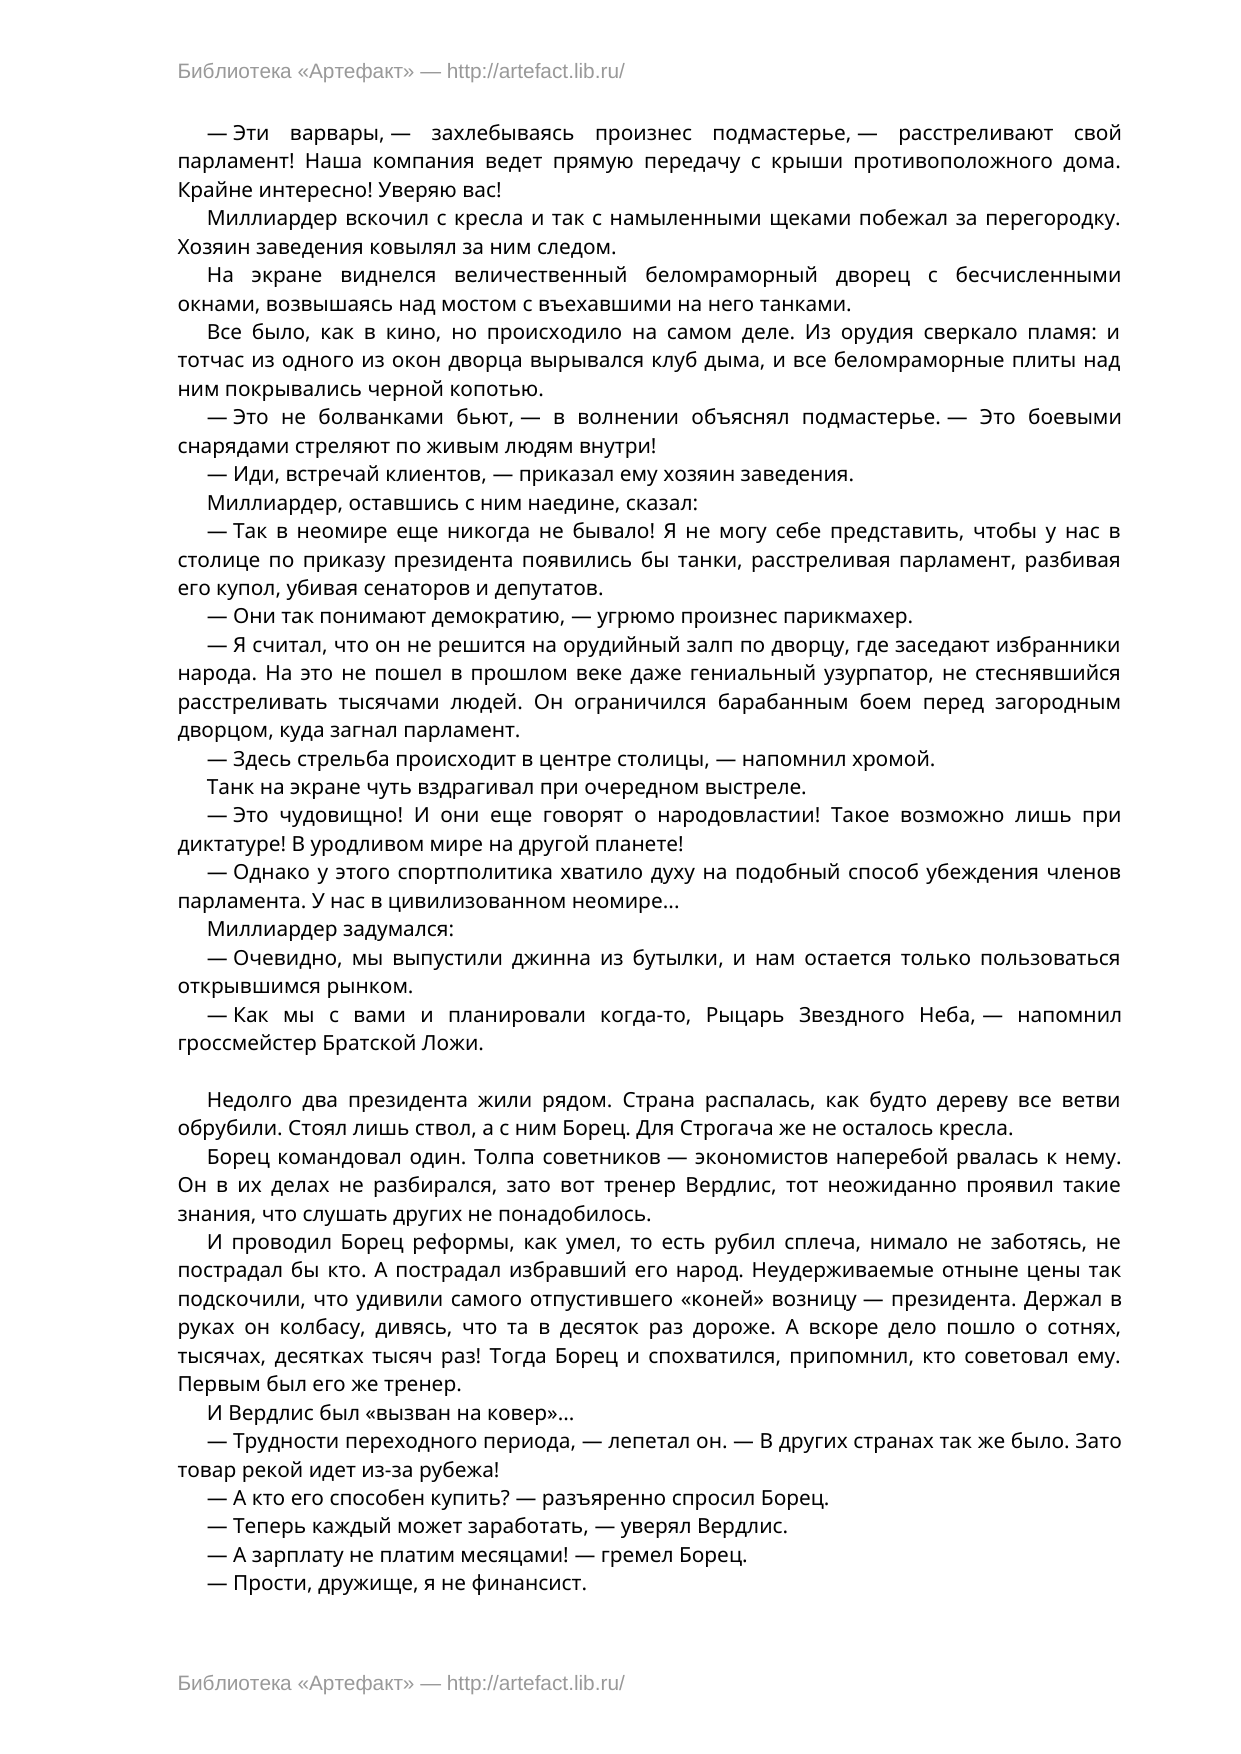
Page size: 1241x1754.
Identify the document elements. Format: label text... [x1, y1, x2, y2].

text — Они так понимают демократию, — угрюмо произнес парикмахер. [177, 602, 1122, 630]
text — Теперь каждый может заработать, — уверял Вердлис. [177, 1512, 1122, 1540]
text Недолго два президента жили рядом. Страна распалась, как будто дереву все ветви обрубили. Стоял лишь ствол, а с ним Борец. Для Строгача же не осталось кресла. [177, 1085, 1122, 1142]
text — Так в неомире еще никогда не бывало! Я не могу себе представить, чтобы у нас в столице по приказу президента появились бы танки, расстреливая парламент, разбивая его купол, убивая сенаторов и депутатов. [177, 516, 1122, 602]
text Миллиардер задумался: [177, 914, 1122, 943]
text — А зарплату не платим месяцами! — гремел Борец. [177, 1540, 1122, 1568]
text Миллиардер, оставшись с ним наедине, сказал: [177, 488, 1122, 516]
text — Я считал, что он не решится на орудийный залп по дворцу, где заседают избранники народа. На это не пошел в прошлом веке даже гениальный узурпатор, не стеснявшийся расстреливать тысячами людей. Он ограничился барабанным боем перед загородным дворцом, куда загнал парламент. [177, 630, 1122, 744]
text — Эти варвары, — захлебываясь произнес подмастерье, — расстреливают свой парламент! Наша компания ведет прямую передачу с крыши противоположного дома. Крайне интересно! Уверяю вас! [177, 118, 1122, 203]
text — Очевидно, мы выпустили джинна из бутылки, и нам остается только пользоваться открывшимся рынком. [177, 943, 1122, 1000]
text — Это чудовищно! И они еще говорят о народовластии! Такое возможно лишь при диктатуре! В уродливом мире на другой планете! [177, 801, 1122, 857]
text — Однако у этого спортполитика хватило духу на подобный способ убеждения членов парламента. У нас в цивилизованном неомире... [177, 857, 1122, 914]
text — Прости, дружище, я не финансист. [177, 1568, 1122, 1597]
text — Это не болванками бьют, — в волнении объяснял подмастерье. — Это боевыми снарядами стреляют по живым людям внутри! [177, 402, 1122, 459]
text На экране виднелся величественный беломраморный дворец с бесчисленными окнами, возвышаясь над мостом с въехавшими на него танками. [177, 260, 1122, 317]
text — А кто его способен купить? — разъяренно спросил Борец. [177, 1483, 1122, 1512]
text — Здесь стрельба происходит в центре столицы, — напомнил хромой. [177, 744, 1122, 772]
text Борец командовал один. Толпа советников — экономистов наперебой рвалась к нему. Он в их делах не разбирался, зато вот тренер Вердлис, тот неожиданно проявил такие знания, что слушать других не понадобилось. [177, 1142, 1122, 1227]
text — Иди, встречай клиентов, — приказал ему хозяин заведения. [177, 459, 1122, 488]
text — Как мы с вами и планировали когда-то, Рыцарь Звездного Неба, — напомнил гроссмейстер Братской Ложи. [177, 1000, 1122, 1057]
text И Вердлис был «вызван на ковер»... [177, 1398, 1122, 1426]
text Танк на экране чуть вздрагивал при очередном выстреле. [177, 772, 1122, 801]
text Все было, как в кино, но происходило на самом деле. Из орудия сверкало пламя: и тотчас из одного из окон дворца вырывался клуб дыма, и все беломраморные плиты над ним покрывались черной копотью. [177, 317, 1122, 402]
text Миллиардер вскочил с кресла и так с намыленными щеками побежал за перегородку. Хозяин заведения ковылял за ним следом. [177, 203, 1122, 260]
text И проводил Борец реформы, как умел, то есть рубил сплеча, нимало не заботясь, не пострадал бы кто. А пострадал избравший его народ. Неудерживаемые отныне цены так подскочили, что удивили самого отпустившего «коней» возницу — президента. Держал в руках он колбасу, дивясь, что та в десяток раз дороже. А вскоре дело пошло о сотнях, тысячах, десятках тысяч раз! Тогда Борец и спохватился, припомнил, кто советовал ему. Первым был его же тренер. [177, 1227, 1122, 1398]
text — Трудности переходного периода, — лепетал он. — В других странах так же было. Зато товар рекой идет из-за рубежа! [177, 1426, 1122, 1483]
